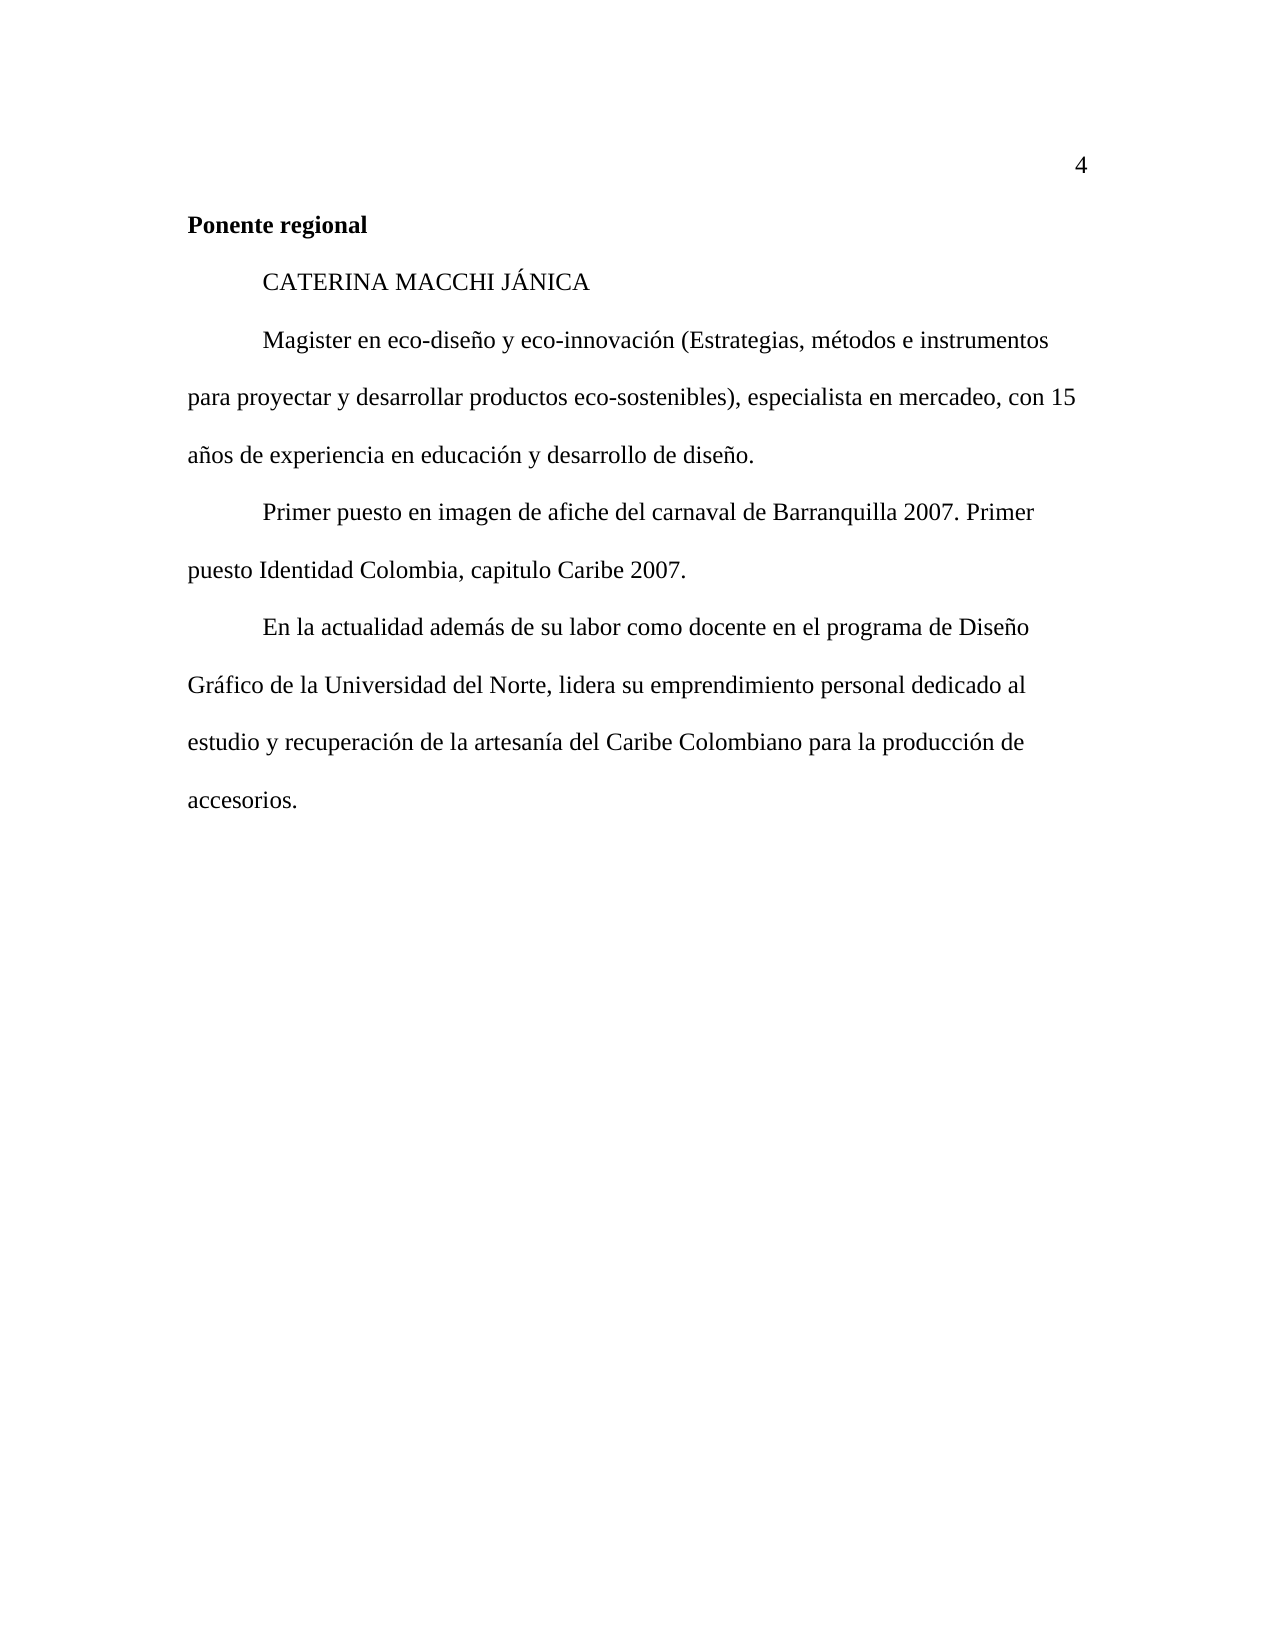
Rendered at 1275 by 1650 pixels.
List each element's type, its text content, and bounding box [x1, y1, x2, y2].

list En la actualidad además de su labor como docente en el programa de Diseño Gráfico de la Universidad del Norte, lidera su emprendimiento personal dedicado al estudio y recuperación de la artesanía del Caribe Colombiano para la producción de accesorios. [187, 612, 1087, 814]
list Magister en eco-diseño y eco-innovación (Estrategias, métodos e instrumentos para proyectar y desarrollar productos eco-sostenibles), especialista en mercadeo, con 15 años de experiencia en educación y desarrollo de diseño. [187, 325, 1087, 469]
list CATERINA MACCHI JÁNICA [187, 267, 1087, 296]
subtitle Ponente regional [187, 210, 1087, 239]
list Primer puesto en imagen de afiche del carnaval de Barranquilla 2007. Primer puesto Identidad Colombia, capitulo Caribe 2007. [187, 497, 1087, 584]
